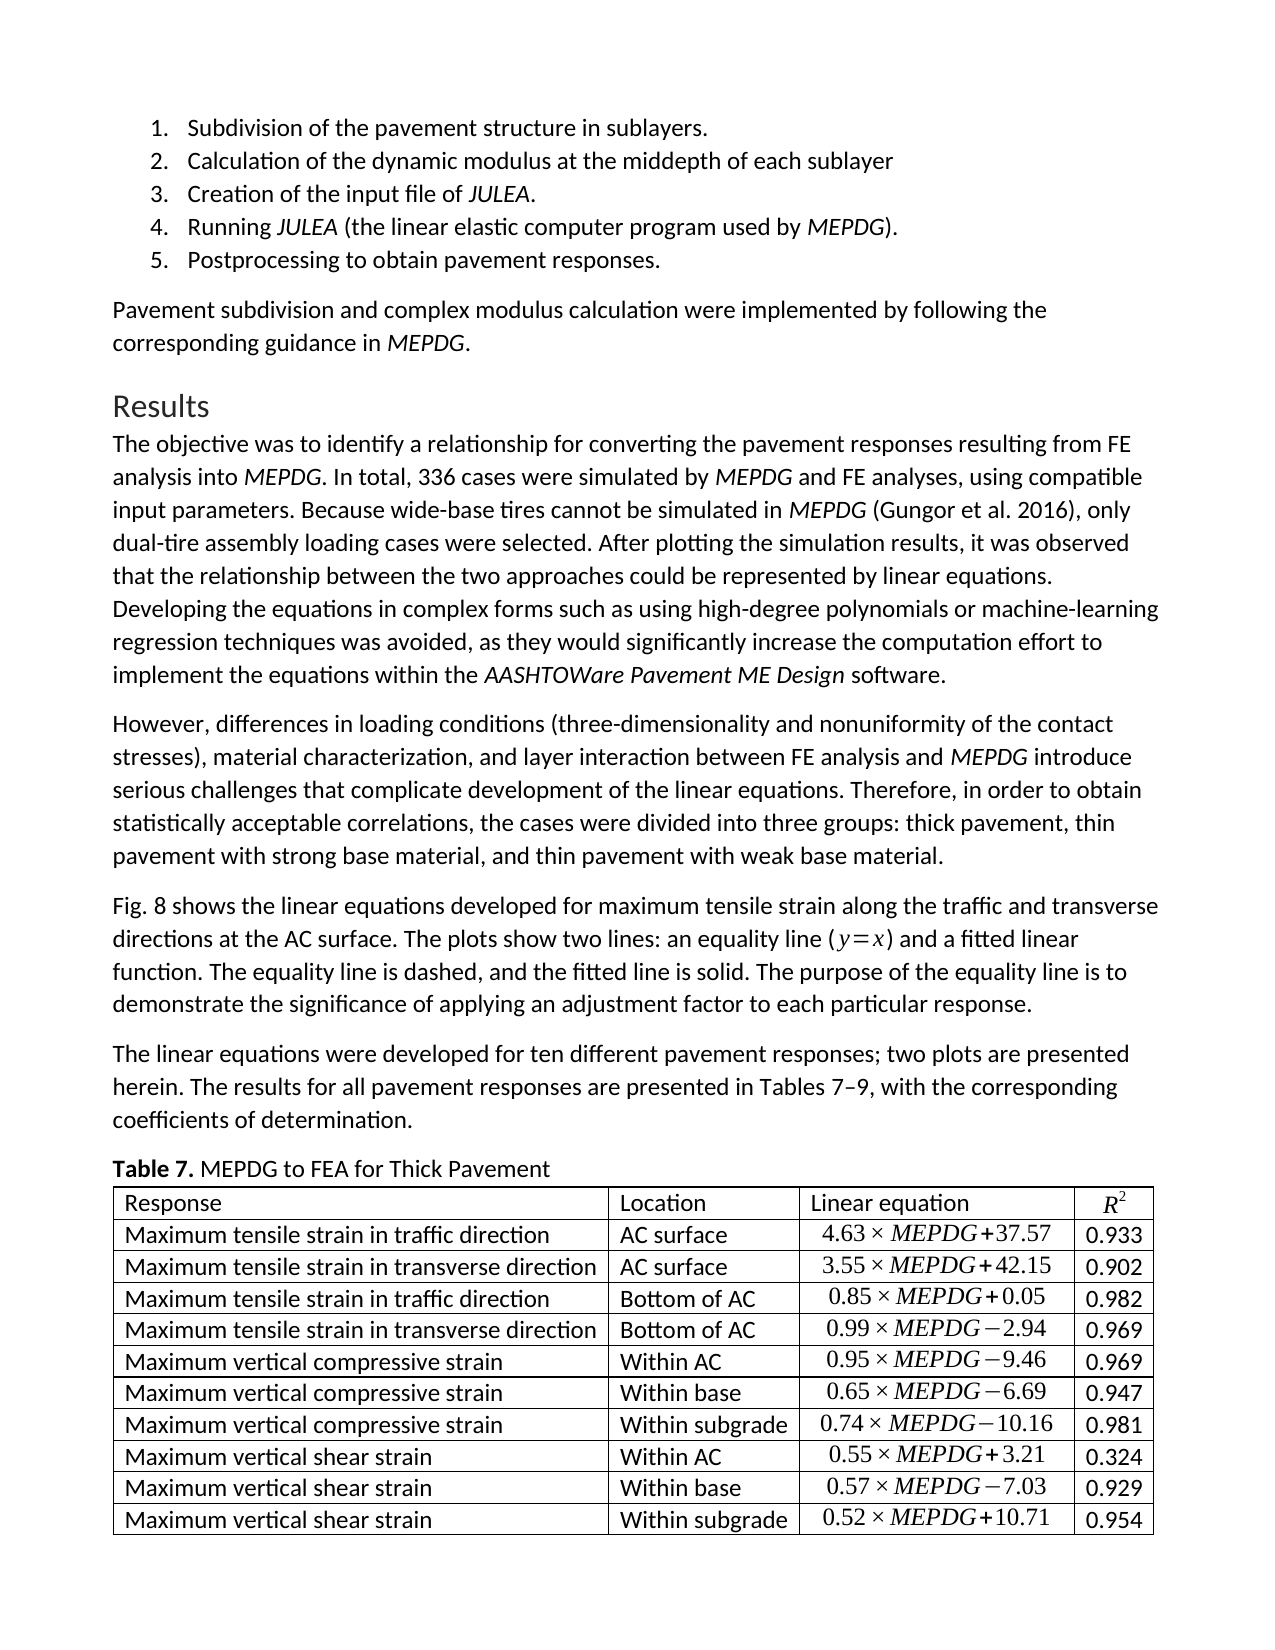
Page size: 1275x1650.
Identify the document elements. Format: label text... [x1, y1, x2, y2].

table_cell Maximum tensile strain in traffic direction [114, 1220, 608, 1250]
table_cell Maximum vertical compressive strain [114, 1409, 608, 1439]
table_cell AC surface [609, 1220, 799, 1250]
table_cell Within base [609, 1472, 799, 1503]
text Fig. 8 shows the linear equations developed for maximum tensile strain along the traffic and transverse directions at the AC surface. The plots show two lines: an equality line () and a fitted linear function. The equality line is dashed, and the fitted line is solid. The purpose of the equality line is to demonstrate the significance of applying an adjustment factor to each particular response. [112, 890, 1162, 1019]
table_cell [800, 1220, 1074, 1250]
table_cell [800, 1346, 1074, 1376]
table_cell Within AC [609, 1346, 799, 1376]
list Running JULEA (the linear elastic computer program used by MEPDG). [150, 211, 1162, 242]
table_cell Maximum vertical shear strain [114, 1504, 608, 1534]
text The objective was to identify a relationship for converting the pavement responses resulting from FE analysis into MEPDG. In total, 336 cases were simulated by MEPDG and FE analyses, using compatible input parameters. Because wide-base tires cannot be simulated in MEPDG (Gungor et al. 2016), only dual-tire assembly loading cases were selected. After plotting the simulation results, it was observed that the relationship between the two approaches could be represented by linear equations. Developing the equations in complex forms such as using high-degree polynomials or machine-learning regression techniques was avoided, as they would significantly increase the computation effort to implement the equations within the AASHTOWare Pavement ME Design software. [112, 428, 1162, 689]
table_cell Within subgrade [609, 1504, 799, 1534]
table_cell Maximum tensile strain in transverse direction [114, 1251, 608, 1282]
table_header Linear equation [800, 1188, 1074, 1219]
table_cell Bottom of AC [609, 1283, 799, 1313]
table_cell 0.969 [1075, 1314, 1153, 1345]
table_cell 0.969 [1075, 1346, 1153, 1376]
table_cell Maximum vertical compressive strain [114, 1378, 608, 1408]
list Calculation of the dynamic modulus at the middepth of each sublayer [150, 145, 1162, 176]
table_cell Maximum vertical compressive strain [114, 1346, 608, 1376]
table_cell [800, 1409, 1074, 1439]
table_cell 0.954 [1075, 1504, 1153, 1534]
table_header [1075, 1188, 1153, 1219]
table_cell 0.982 [1075, 1283, 1153, 1313]
table_cell Bottom of AC [609, 1314, 799, 1345]
table_cell Within subgrade [609, 1409, 799, 1439]
text Pavement subdivision and complex modulus calculation were implemented by following the corresponding guidance in MEPDG. [112, 294, 1162, 357]
table_cell [800, 1472, 1074, 1503]
table_cell Maximum vertical shear strain [114, 1472, 608, 1503]
table_cell AC surface [609, 1251, 799, 1282]
table_header Location [609, 1188, 799, 1219]
table_cell Within base [609, 1378, 799, 1408]
table_cell Maximum vertical shear strain [114, 1441, 608, 1471]
text The linear equations were developed for ten different pavement responses; two plots are presented herein. The results for all pavement responses are presented in Tables 7–9, with the corresponding coefficients of determination. [112, 1038, 1162, 1134]
text However, differences in loading conditions (three-dimensionality and nonuniformity of the contact stresses), material characterization, and layer interaction between FE analysis and MEPDG introduce serious challenges that complicate development of the linear equations. Therefore, in order to obtain statistically acceptable correlations, the cases were divided into three groups: thick pavement, thin pavement with strong base material, and thin pavement with weak base material. [112, 708, 1162, 871]
table_cell [800, 1283, 1074, 1313]
subtitle Results [112, 384, 1162, 425]
list Subdivision of the pavement structure in sublayers. [150, 112, 1162, 143]
list Postprocessing to obtain pavement responses. [150, 244, 1162, 275]
table_cell [800, 1441, 1074, 1471]
table_cell [800, 1504, 1074, 1534]
list Creation of the input file of JULEA. [150, 178, 1162, 209]
table_cell 0.929 [1075, 1472, 1153, 1503]
table_cell [800, 1251, 1074, 1282]
table_cell [800, 1314, 1074, 1345]
table_cell Maximum tensile strain in traffic direction [114, 1283, 608, 1313]
table_cell 0.324 [1075, 1441, 1153, 1471]
table_cell 0.902 [1075, 1251, 1153, 1282]
table_cell Within AC [609, 1441, 799, 1471]
table_cell 0.933 [1075, 1220, 1153, 1250]
table_header Response [114, 1188, 608, 1219]
text Table 7. MEPDG to FEA for Thick Pavement [112, 1153, 1162, 1184]
table_cell 0.981 [1075, 1409, 1153, 1439]
table_cell Maximum tensile strain in transverse direction [114, 1314, 608, 1345]
table_cell 0.947 [1075, 1378, 1153, 1408]
table_cell [800, 1378, 1074, 1408]
